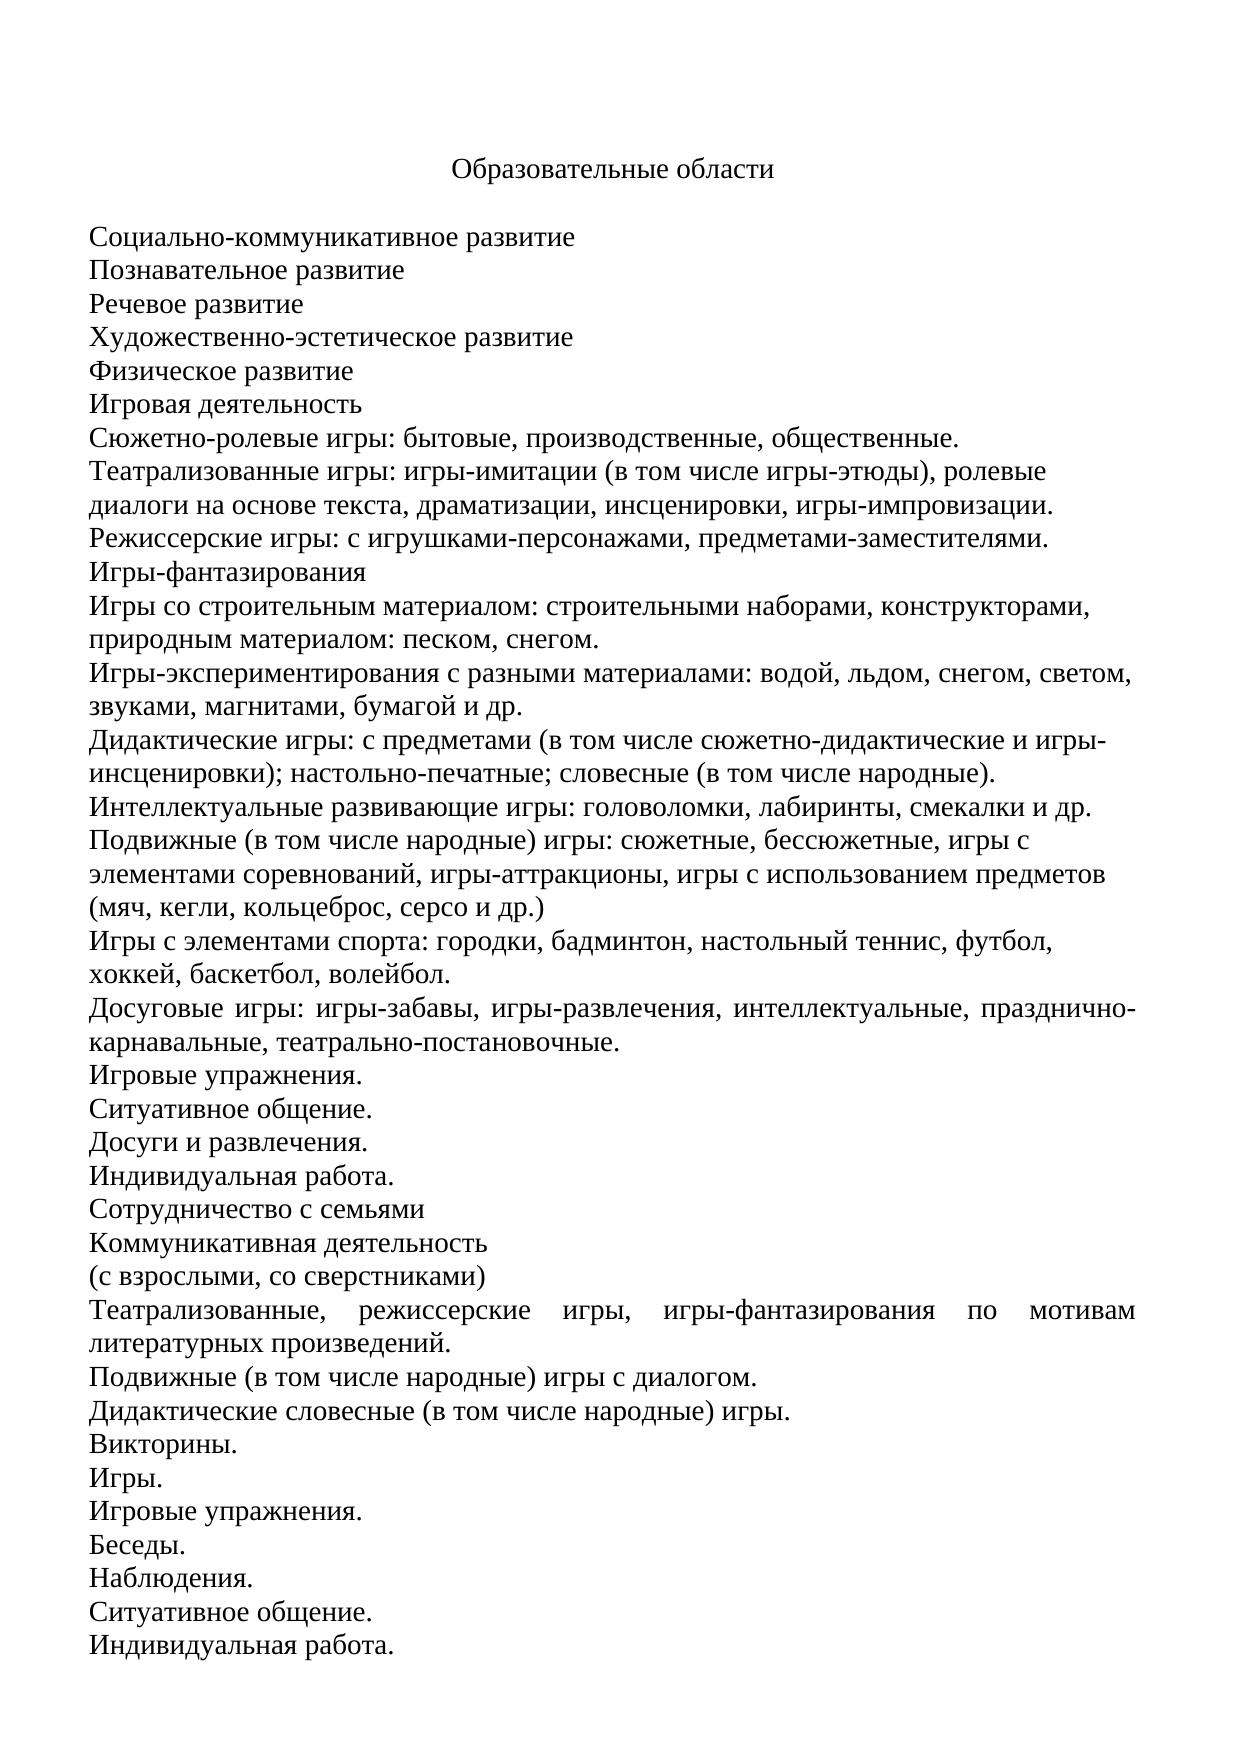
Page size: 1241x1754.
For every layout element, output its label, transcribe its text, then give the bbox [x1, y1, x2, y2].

text Беседы. [89, 1527, 1137, 1560]
text Досуги и развлечения. [89, 1124, 1137, 1158]
text Коммуникативная деятельность [89, 1225, 1137, 1258]
text Ситуативное общение. [89, 1594, 1137, 1627]
text Игры-фантазирования [89, 554, 1137, 588]
text Образовательные области [89, 152, 1137, 185]
text Социально-коммуникативное развитие [89, 219, 1137, 252]
text Игры со строительным материалом: строительными наборами, конструкторами, природным материалом: песком, снегом. [89, 588, 1137, 655]
text Наблюдения. [89, 1560, 1137, 1594]
text Игры с элементами спорта: городки, бадминтон, настольный теннис, футбол, хоккей, баскетбол, волейбол. [89, 923, 1137, 990]
text Игровая деятельность [89, 386, 1137, 420]
text Игры. [89, 1460, 1137, 1493]
text Игровые упражнения. [89, 1493, 1137, 1527]
text Игры-экспериментирования с разными материалами: водой, льдом, снегом, светом, звуками, магнитами, бумагой и др. [89, 655, 1137, 722]
text Сотрудничество с семьями [89, 1191, 1137, 1225]
text Речевое развитие [89, 286, 1137, 319]
text Досуговые игры: игры-забавы, игры-развлечения, интеллектуальные, празднично-карнавальные, театрально-постановочные. [89, 990, 1137, 1057]
text Познавательное развитие [89, 252, 1137, 286]
text Дидактические игры: с предметами (в том числе сюжетно-дидактические и игры-инсценировки); настольно-печатные; словесные (в том числе народные). [89, 722, 1137, 789]
text Сюжетно-ролевые игры: бытовые, производственные, общественные. [89, 420, 1137, 453]
text Театрализованные игры: игры-имитации (в том числе игры-этюды), ролевые диалоги на основе текста, драматизации, инсценировки, игры-импровизации. [89, 453, 1137, 521]
text Художественно-эстетическое развитие [89, 319, 1137, 353]
text Игровые упражнения. [89, 1057, 1137, 1091]
text Подвижные (в том числе народные) игры с диалогом. [89, 1359, 1137, 1393]
text Интеллектуальные развивающие игры: головоломки, лабиринты, смекалки и др. [89, 789, 1137, 822]
text Театрализованные, режиссерские игры, игры-фантазирования по мотивам литературных произведений. [89, 1292, 1137, 1359]
text Физическое развитие [89, 353, 1137, 386]
text Викторины. [89, 1426, 1137, 1460]
text (с взрослыми, со сверстниками) [89, 1258, 1137, 1292]
text Режиссерские игры: с игрушками-персонажами, предметами-заместителями. [89, 521, 1137, 554]
text Ситуативное общение. [89, 1091, 1137, 1124]
text Дидактические словесные (в том числе народные) игры. [89, 1393, 1137, 1426]
text Подвижные (в том числе народные) игры: сюжетные, бессюжетные, игры с элементами соревнований, игры-аттракционы, игры с использованием предметов (мяч, кегли, кольцеброс, серсо и др.) [89, 822, 1137, 923]
text Индивидуальная работа. [89, 1158, 1137, 1191]
text Индивидуальная работа. [89, 1627, 1137, 1661]
